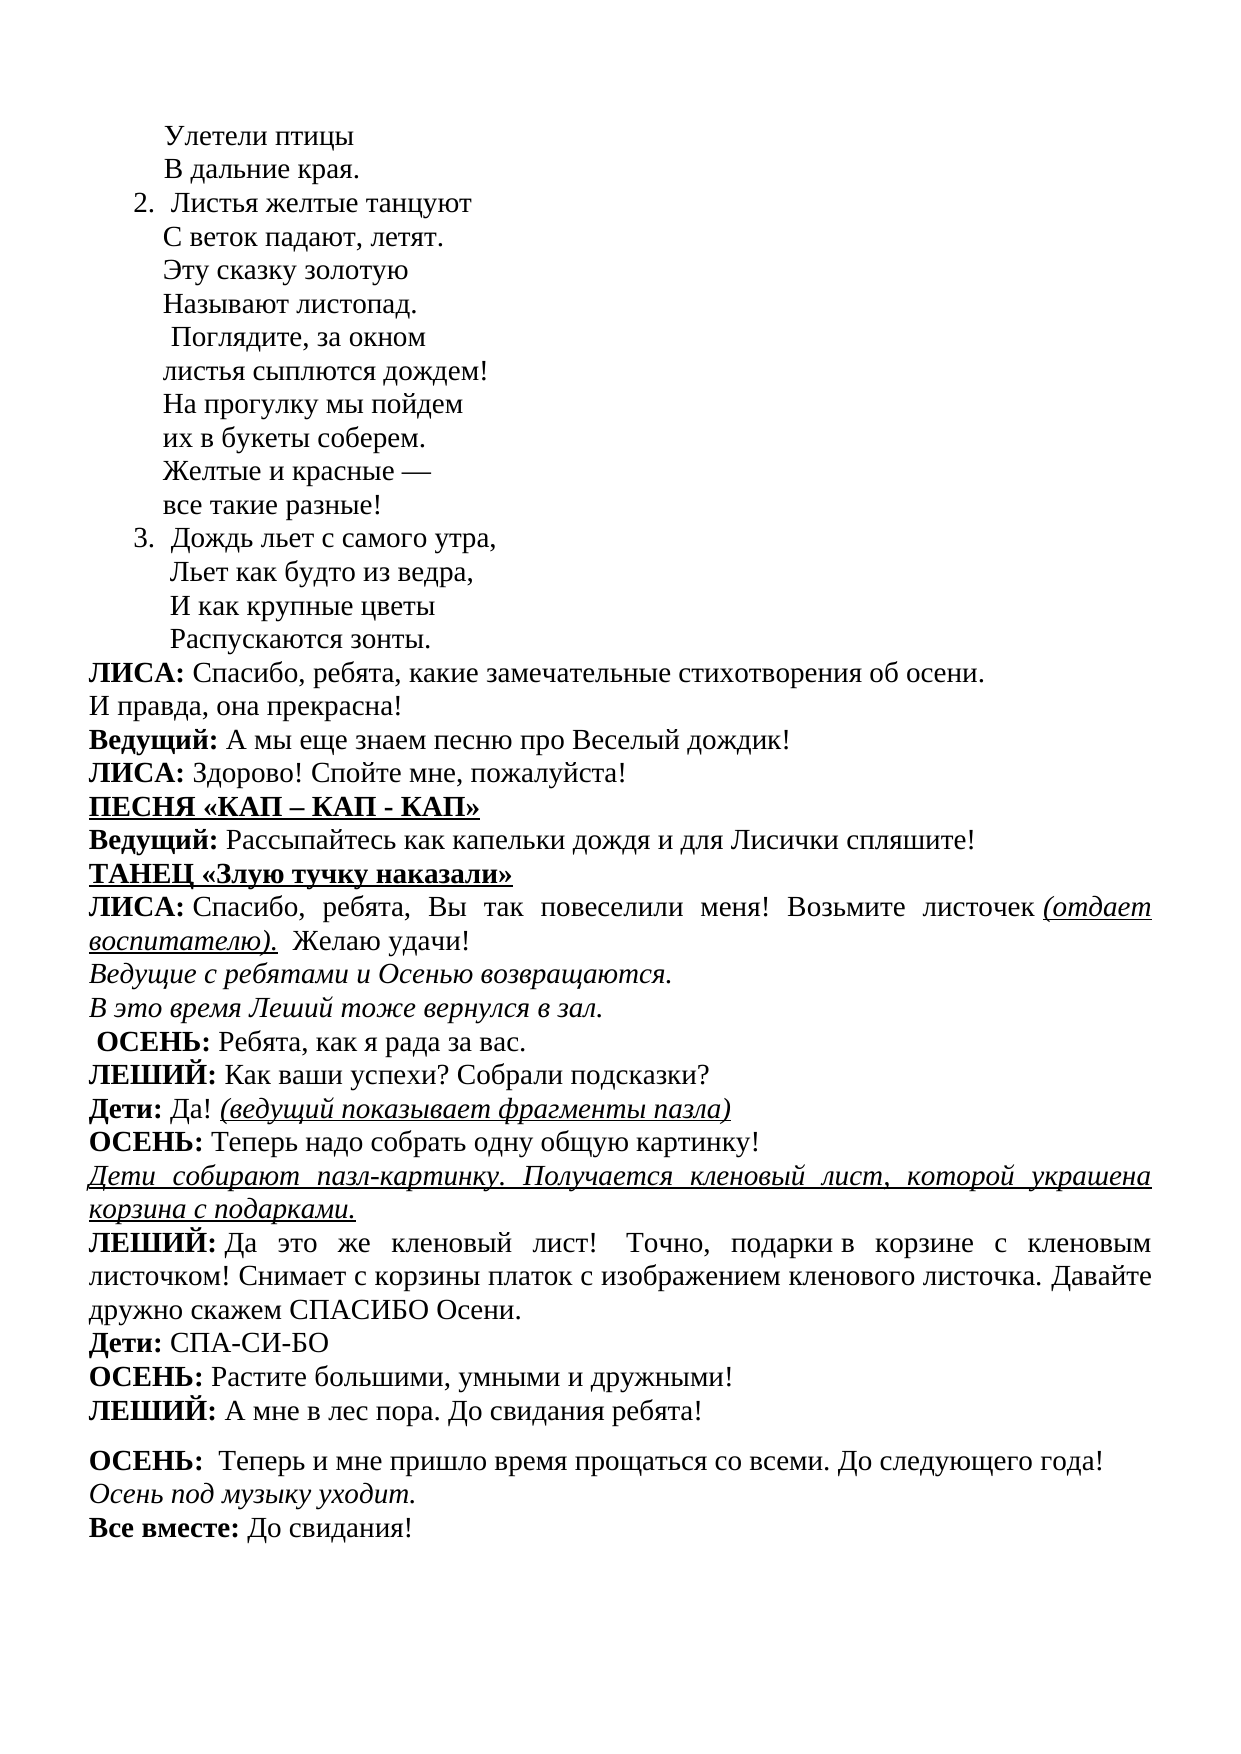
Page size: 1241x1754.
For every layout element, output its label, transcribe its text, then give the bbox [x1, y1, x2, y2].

text С веток падают, летят. [126, 219, 1152, 252]
text листья сыплются дождем! [126, 353, 1152, 386]
text Льет как будто из ведра, [133, 554, 1152, 588]
text ТАНЕЦ «Злую тучку наказали» [89, 856, 1152, 889]
text Все вместе: До свидания! [89, 1510, 1152, 1543]
text Называют листопад. [126, 286, 1152, 319]
text И как крупные цветы [133, 588, 1152, 621]
text Ведущий: А мы еще знаем песню про Веселый дождик! [89, 722, 1152, 755]
text ПЕСНЯ «КАП – КАП - КАП» [89, 789, 1152, 822]
text Дети: Да! (ведущий показывает фрагменты пазла) [89, 1091, 1152, 1124]
text ЛИСА: Здорово! Спойте мне, пожалуйста! [89, 755, 1152, 789]
list Дождь льет с самого утра, [133, 521, 1152, 554]
text Дети собирают пазл-картинку. Получается кленовый лист, которой украшена корзина с подарками. [89, 1158, 1152, 1187]
text Ведущие с ребятами и Осенью возвращаются. [89, 957, 1152, 990]
list Улетели птицы [164, 118, 1152, 152]
text Желтые и красные — [126, 453, 1152, 487]
text ЛЕШИЙ: Как ваши успехи? Собрали подсказки? [89, 1057, 1152, 1091]
text На прогулку мы пойдем [126, 386, 1152, 420]
text ОСЕНЬ: Ребята, как я рада за вас. [89, 1024, 1152, 1057]
text Осень под музыку уходит. [89, 1476, 1152, 1510]
text ОСЕНЬ: Теперь и мне пришло время прощаться со всеми. До следующего года! [89, 1443, 1152, 1476]
list В дальние края. [164, 152, 1152, 185]
text Эту сказку золотую [126, 252, 1152, 286]
text Ведущий: Рассыпайтесь как капельки дождя и для Лисички спляшите! [89, 822, 1152, 856]
text их в букеты соберем. [126, 420, 1152, 453]
text Дети: СПА-СИ-БО [89, 1326, 1152, 1359]
text ОСЕНЬ: Растите большими, умными и дружными! [89, 1359, 1152, 1393]
text ЛИСА: Спасибо, ребята, какие замечательные стихотворения об осени. [89, 655, 1152, 688]
text Дети собирают пазл-картинку. Получается кленовый лист, которой украшена корзина с подарками. [89, 1189, 1152, 1225]
list Листья желтые танцуют [133, 185, 1152, 219]
text все такие разные! [126, 487, 1152, 521]
text ЛИСА: Спасибо, ребята, Вы так повеселили меня! Возьмите листочек (отдает воспитателю). Желаю удачи! [89, 889, 1152, 957]
text ОСЕНЬ: Теперь надо собрать одну общую картинку! [89, 1124, 1152, 1158]
text В это время Леший тоже вернулся в зал. [89, 990, 1152, 1024]
list Поглядите, за окном [171, 319, 1152, 353]
text Распускаются зонты. [133, 621, 1152, 655]
text ЛЕШИЙ: Да это же кленовый лист! Точно, подарки в корзине с кленовым листочком! Снимает с корзины платок с изображением кленового листочка. Давайте дружно скажем СПАСИБО Осени. [89, 1225, 1152, 1326]
text ЛЕШИЙ: А мне в лес пора. До свидания ребята! [89, 1393, 1152, 1426]
text И правда, она прекрасна! [89, 688, 1152, 722]
